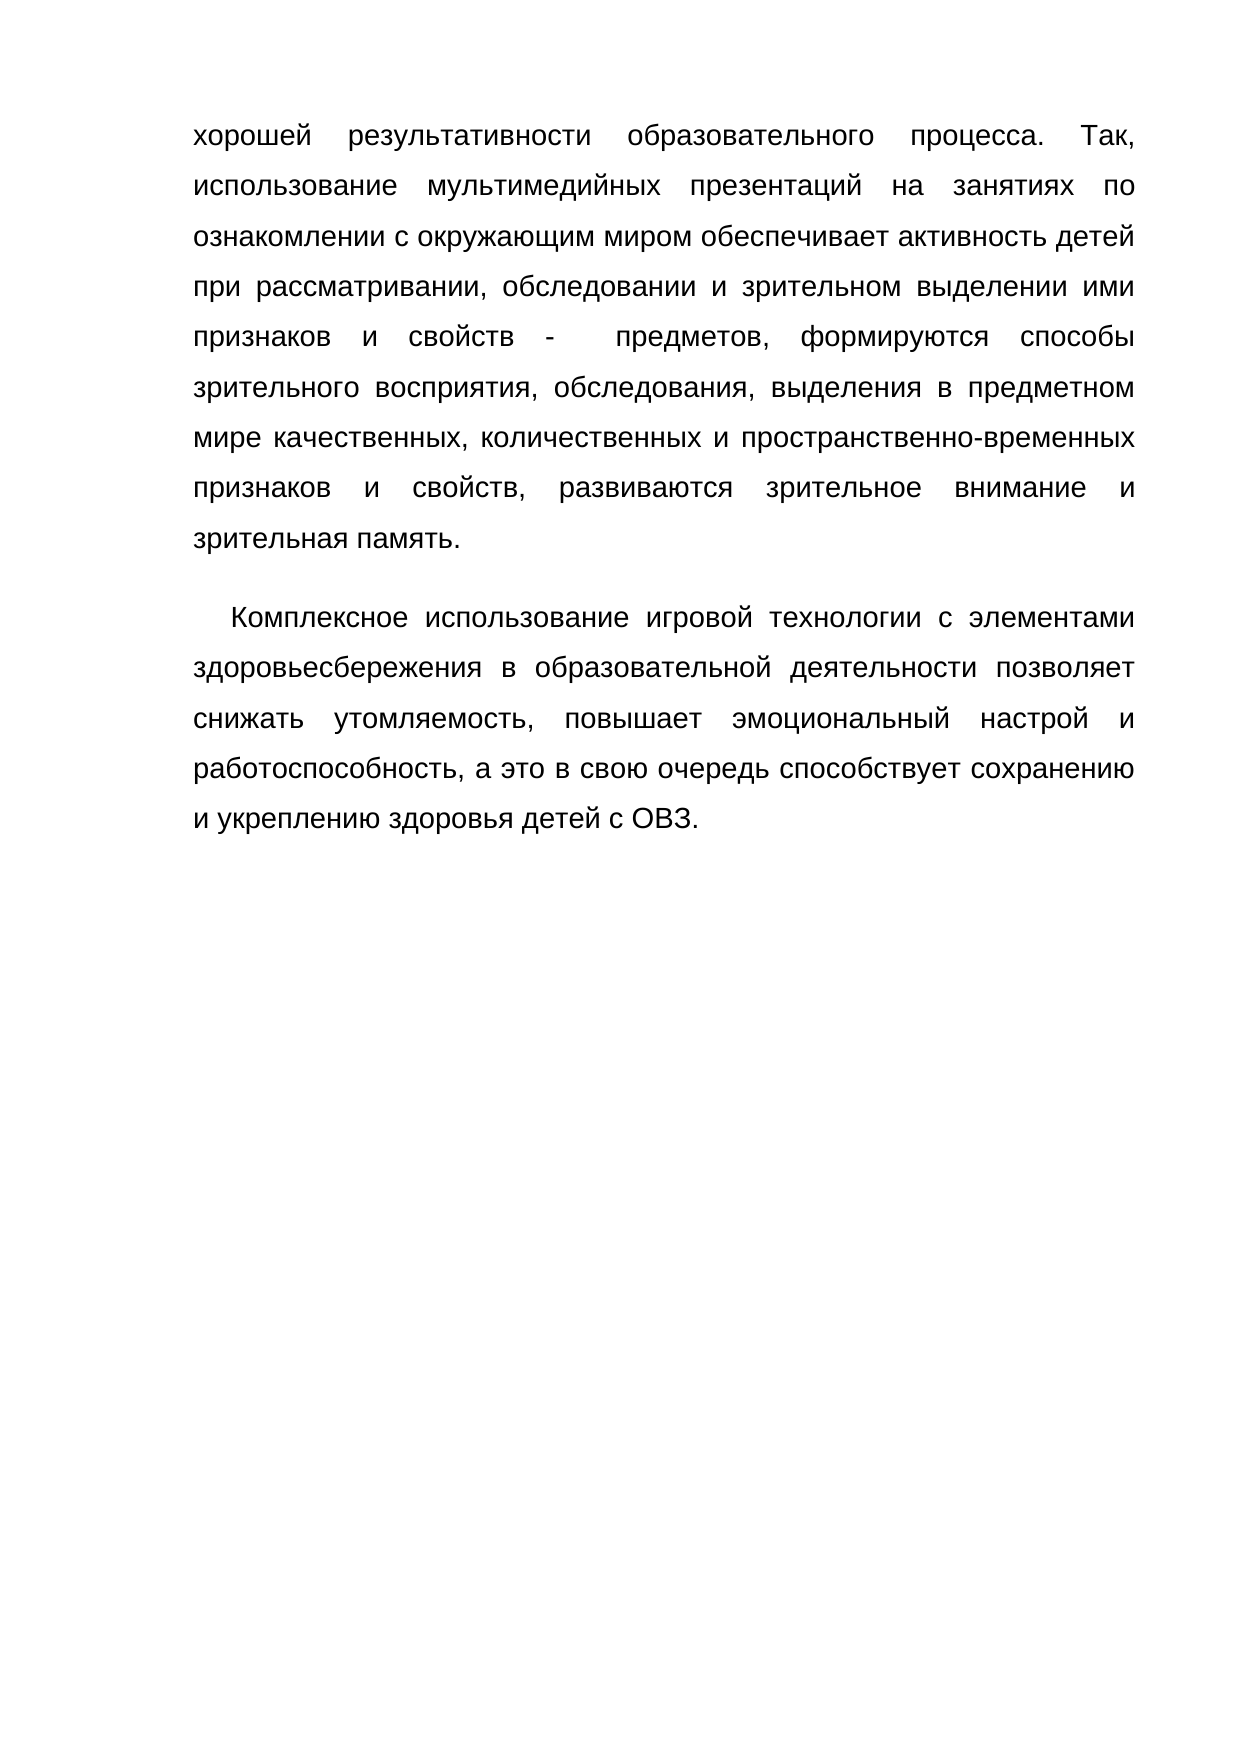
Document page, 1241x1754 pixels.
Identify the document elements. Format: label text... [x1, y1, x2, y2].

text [193, 118, 1136, 554]
text Комплексное использование игровой технологии с элементами здоровьесбережения в образовательной деятельности позволяет снижать утомляемость, повышает эмоциональный настрой и работоспособность, а это в свою очередь способствует сохранению и укреплению здоровья детей с ОВЗ. [193, 600, 1136, 835]
